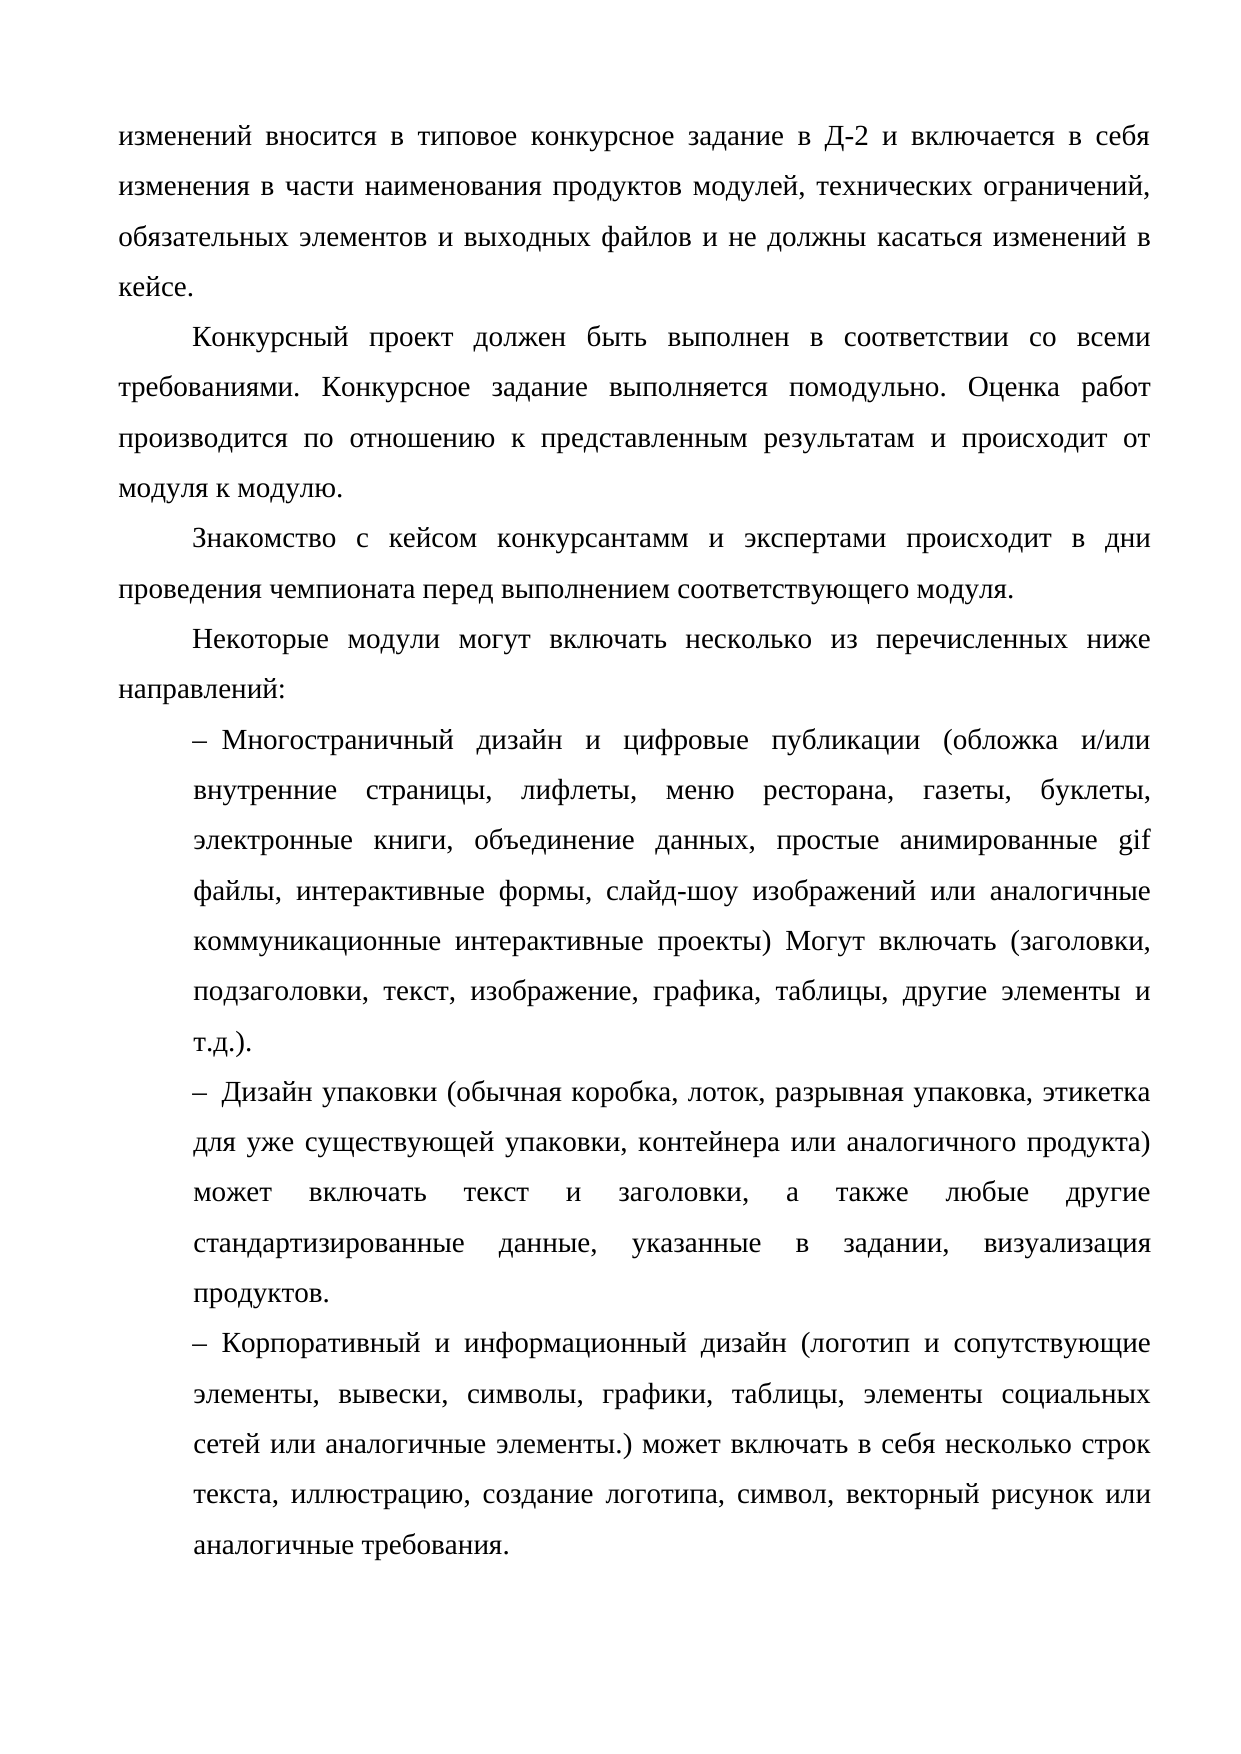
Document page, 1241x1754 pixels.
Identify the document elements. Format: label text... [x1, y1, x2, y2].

list Дизайн упаковки (обычная коробка, лоток, разрывная упаковка, этикетка для уже существующей упаковки, контейнера или аналогичного продукта) может включать текст и заголовки, а также любые другие стандартизированные данные, указанные в задании, визуализация продуктов. [192, 1074, 1152, 1309]
text Некоторые модули могут включать несколько из перечисленных ниже направлений: [118, 621, 1152, 705]
text Знакомство с кейсом конкурсантамм и экспертами происходит в дни проведения чемпионата перед выполнением соответствующего модуля. [118, 521, 1152, 604]
list Корпоративный и информационный дизайн (логотип и сопутствующие элементы, вывески, символы, графики, таблицы, элементы социальных сетей или аналогичные элементы.) может включать в себя несколько строк текста, иллюстрацию, создание логотипа, символ, векторный рисунок или аналогичные требования. [192, 1326, 1152, 1560]
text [118, 118, 1152, 302]
list Многостраничный дизайн и цифровые публикации (обложка и/или внутренние страницы, лифлеты, меню ресторана, газеты, буклеты, электронные книги, объединение данных, простые анимированные gif файлы, интерактивные формы, слайд-шоу изображений или аналогичные коммуникационные интерактивные проекты) Могут включать (заголовки, подзаголовки, текст, изображение, графика, таблицы, другие элементы и т.д.). [192, 722, 1152, 1057]
text Конкурсный проект должен быть выполнен в соответствии со всеми требованиями. Конкурсное задание выполняется помодульно. Оценка работ производится по отношению к представленным результатам и происходит от модуля к модулю. [118, 319, 1152, 504]
